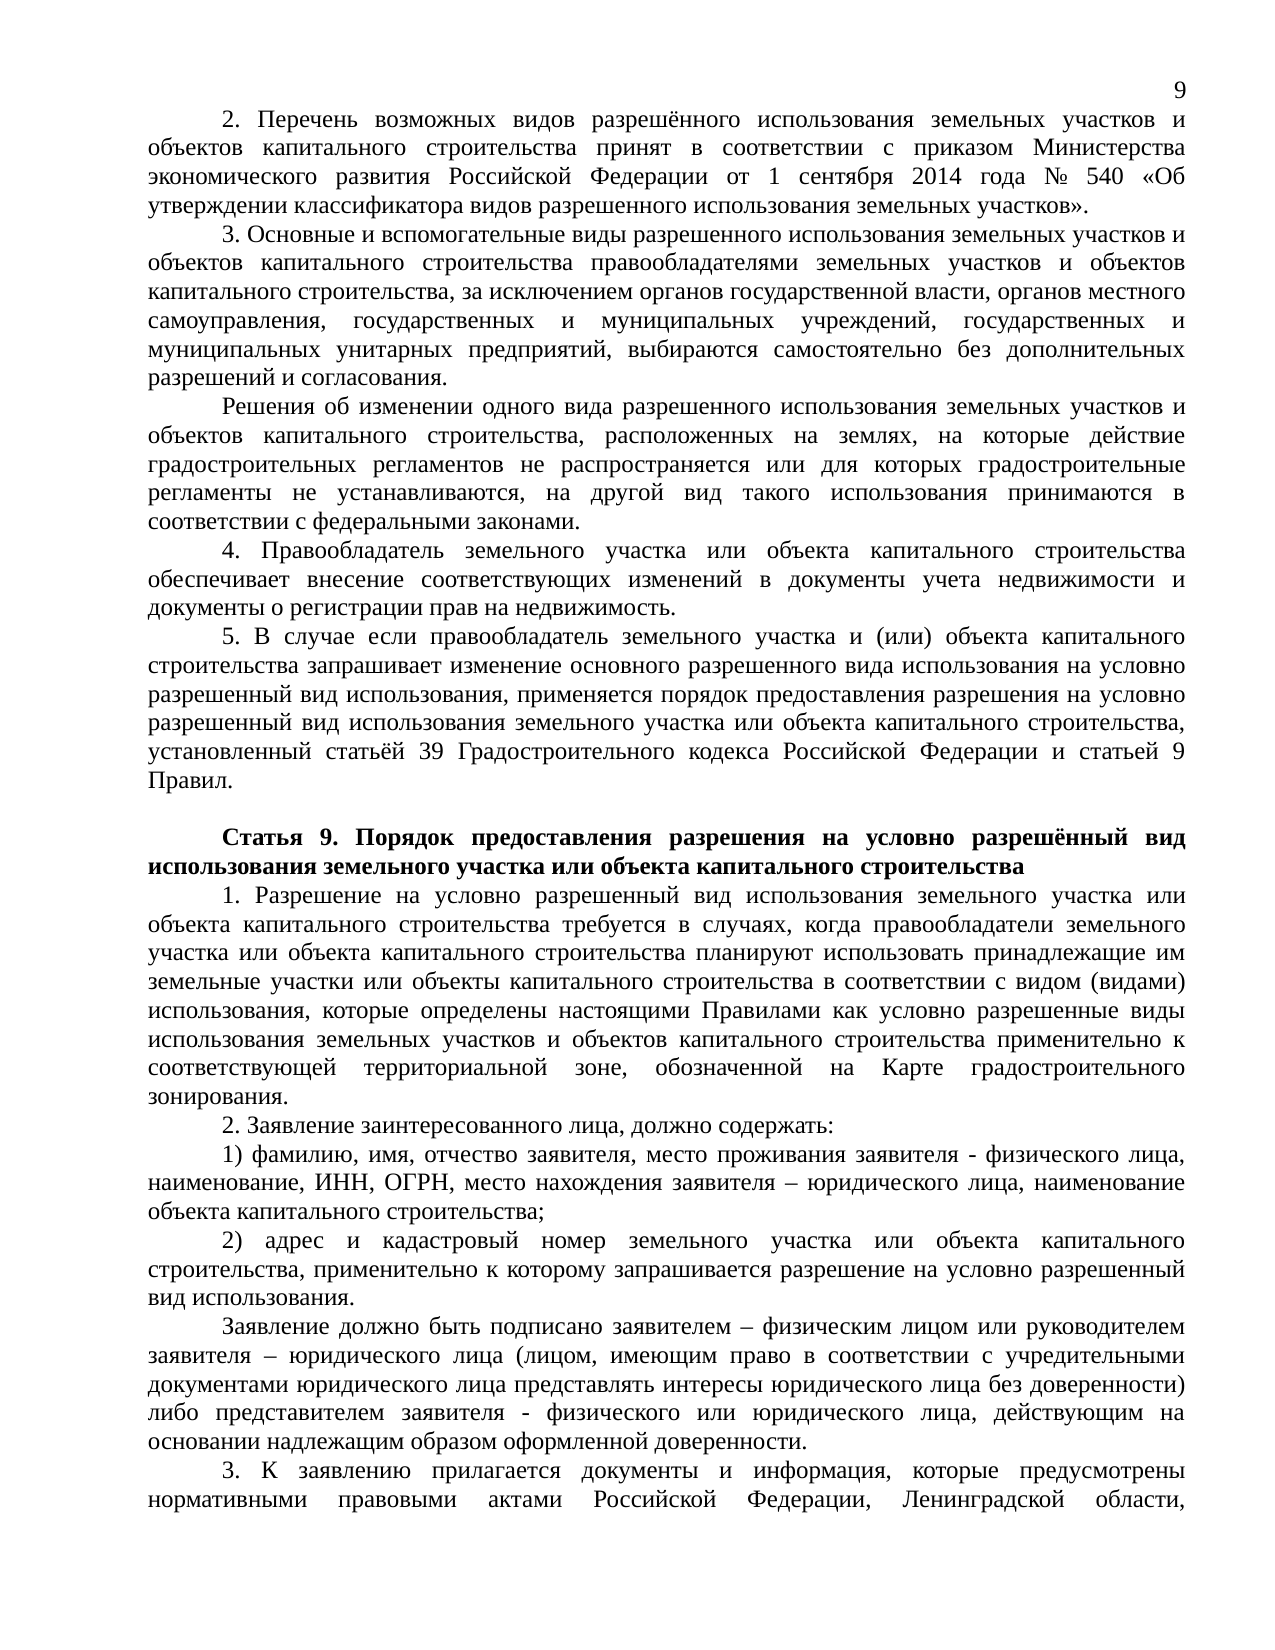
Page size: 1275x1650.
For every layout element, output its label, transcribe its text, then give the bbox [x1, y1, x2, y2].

text 5. В случае если правообладатель земельного участка и (или) объекта капитального строительства запрашивает изменение основного разрешенного вида использования на условно разрешенный вид использования, применяется порядок предоставления разрешения на условно разрешенный вид использования земельного участка или объекта капитального строительства, установленный статьёй 39 Градостроительного кодекса Российской Федерации и статьей 9 Правил. [148, 621, 1186, 794]
text Заявление должно быть подписано заявителем – физическим лицом или руководителем заявителя – юридического лица (лицом, имеющим право в соответствии с учредительными документами юридического лица представлять интересы юридического лица без доверенности) либо представителем заявителя - физического или юридического лица, действующим на основании надлежащим образом оформленной доверенности. [148, 1311, 1186, 1455]
text 2. Заявление заинтересованного лица, должно содержать: [148, 1110, 1186, 1139]
text 1. Разрешение на условно разрешенный вид использования земельного участка или объекта капитального строительства требуется в случаях, когда правообладатели земельного участка или объекта капитального строительства планируют использовать принадлежащие им земельные участки или объекты капитального строительства в соответствии с видом (видами) использования, которые определены настоящими Правилами как условно разрешенные виды использования земельных участков и объектов капитального строительства применительно к соответствующей территориальной зоне, обозначенной на Карте градостроительного зонирования. [148, 880, 1186, 1110]
text Решения об изменении одного вида разрешенного использования земельных участков и объектов капитального строительства, расположенных на землях, на которые действие градостроительных регламентов не распространяется или для которых градостроительные регламенты не устанавливаются, на другой вид такого использования принимаются в соответствии с федеральными законами. [148, 391, 1186, 535]
text 2) адрес и кадастровый номер земельного участка или объекта капитального строительства, применительно к которому запрашивается разрешение на условно разрешенный вид использования. [148, 1225, 1186, 1311]
text 1) фамилию, имя, отчество заявителя, место проживания заявителя - физического лица, наименование, ИНН, ОГРН, место нахождения заявителя – юридического лица, наименование объекта капитального строительства; [148, 1139, 1186, 1225]
text 3. Основные и вспомогательные виды разрешенного использования земельных участков и объектов капитального строительства правообладателями земельных участков и объектов капитального строительства, за исключением органов государственной власти, органов местного самоуправления, государственных и муниципальных учреждений, государственных и муниципальных унитарных предприятий, выбираются самостоятельно без дополнительных разрешений и согласования. [148, 219, 1186, 391]
text 4. Правообладатель земельного участка или объекта капитального строительства обеспечивает внесение соответствующих изменений в документы учета недвижимости и документы о регистрации прав на недвижимость. [148, 535, 1186, 621]
text 2. Перечень возможных видов разрешённого использования земельных участков и объектов капитального строительства принят в соответствии с приказом Министерства экономического развития Российской Федерации от 1 сентября 2014 года № 540 «Об утверждении классификатора видов разрешенного использования земельных участков». [148, 104, 1186, 219]
subtitle Статья 9. Порядок предоставления разрешения на условно разрешённый вид использования земельного участка или объекта капитального строительства [148, 822, 1186, 880]
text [148, 1455, 1186, 1512]
